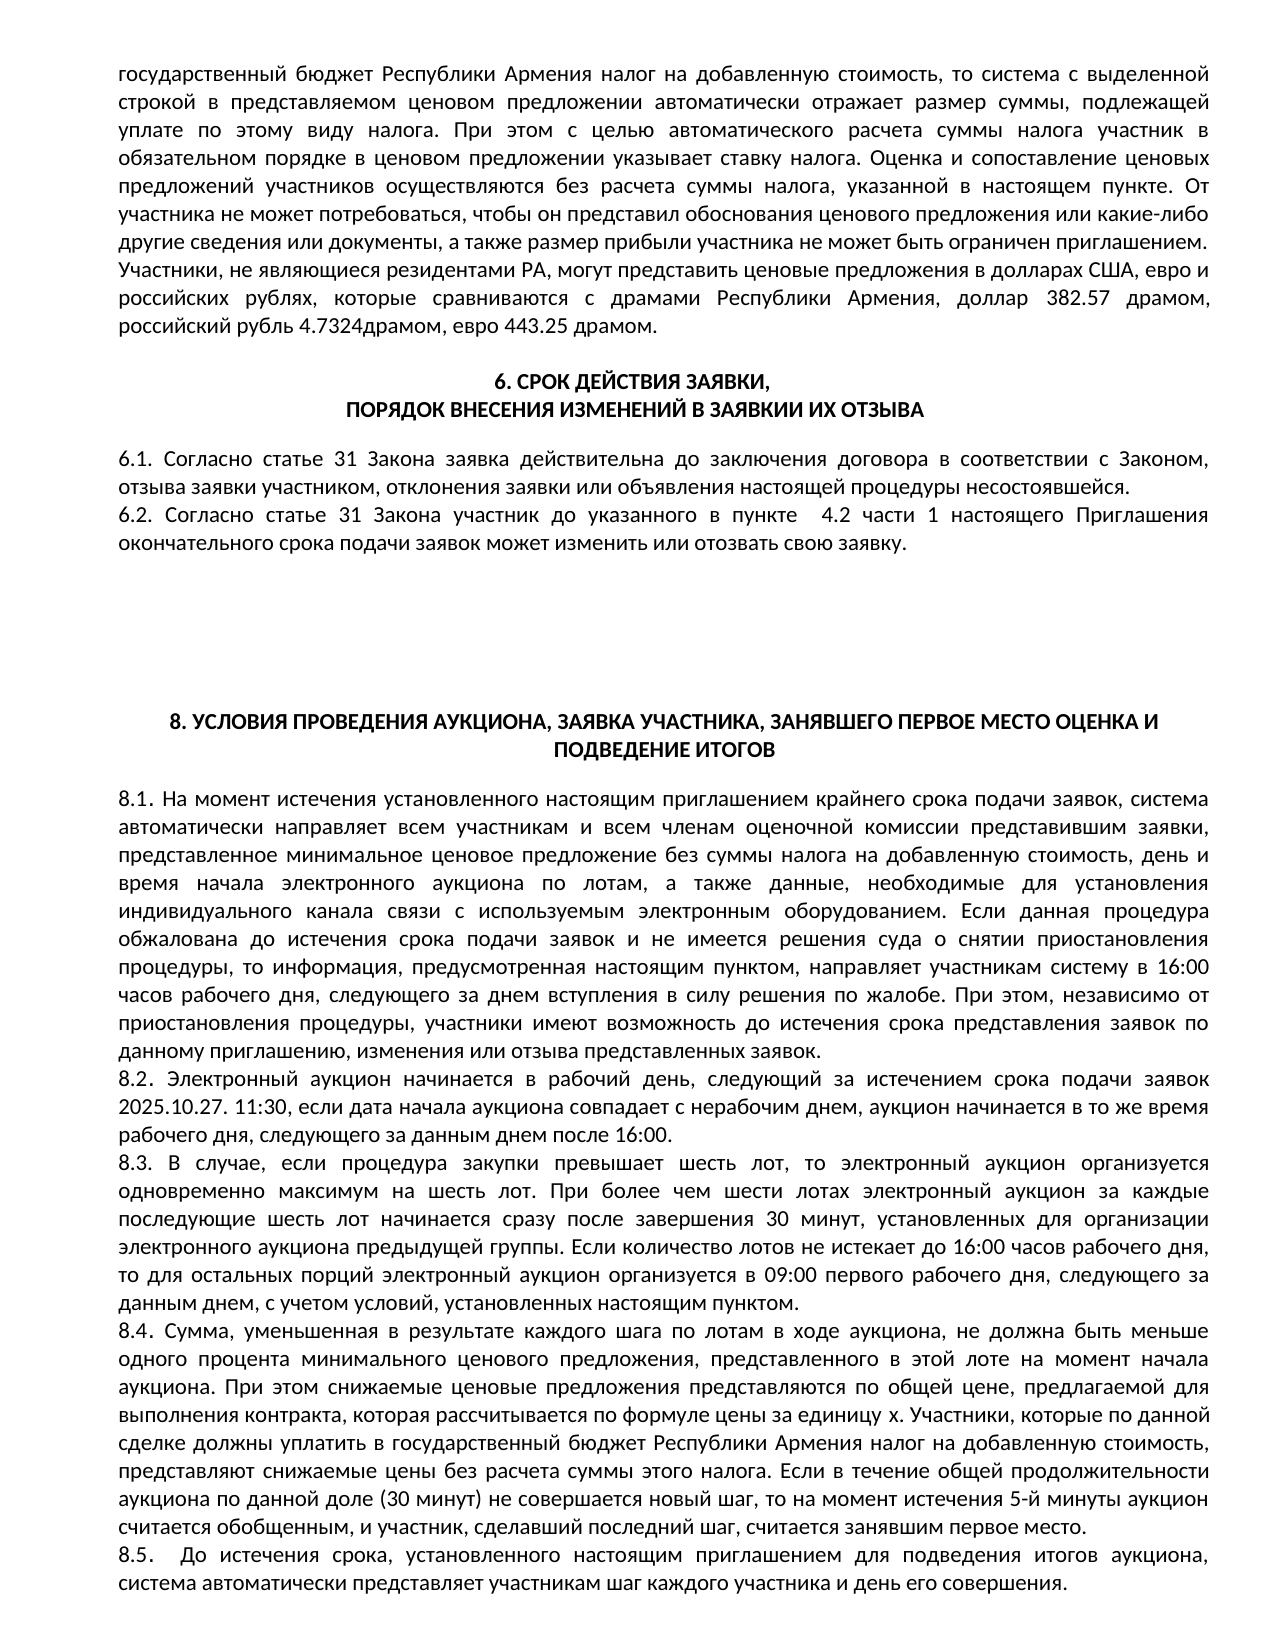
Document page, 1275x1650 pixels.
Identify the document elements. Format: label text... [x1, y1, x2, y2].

text 8.2․ Электронный аукцион начинается в рабочий день, следующий за истечением срока подачи заявок 2025.10.27. 11:30 , если дата начала аукциона совпадает с нерабочим днем, аукцион начинается в то же время рабочего дня, следующего за данным днем после 16:00. [118, 1064, 1211, 1148]
text 8.4․ Сумма, уменьшенная в результате каждого шага по лотам в ходе аукциона, не должна быть меньше одного процента минимального ценового предложения, представленного в этой лоте на момент начала аукциона. При этом снижаемые ценовые предложения представляются по общей цене, предлагаемой для выполнения контракта, которая рассчитывается по формуле цены за единицу x. Участники, которые по данной сделке должны уплатить в государственный бюджет Республики Армения налог на добавленную стоимость, представляют снижаемые цены без расчета суммы этого налога. Если в течение общей продолжительности аукциона по данной доле (30 минут) не совершается новый шаг, то на момент истечения 5-й минуты аукцион считается обобщенным, и участник, сделавший последний шаг, считается занявшим первое место. [118, 1316, 1211, 1540]
text 8.5․ До истечения срока, установленного настоящим приглашением для подведения итогов аукциона, система автоматически представляет участникам шаг каждого участника и день его совершения. [118, 1540, 1211, 1596]
text Участники, не являющиеся резидентами РА, могут представить ценовые предложения в долларах США, евро и российских рублях, которые сравниваются с драмами Республики Армения, доллар 382.57 драмом, российский рубль 4.7324драмом, евро 443.25 драмом. [118, 255, 1211, 339]
text 8.3. В случае, если процедура закупки превышает шесть лот, то электронный аукцион организуется одновременно максимум на шесть лот. При более чем шести лотах электронный аукцион за каждые последующие шесть лот начинается сразу после завершения 30 минут, установленных для организации электронного аукциона предыдущей группы. Если количество лотов не истекает до 16:00 часов рабочего дня, то для остальных порций электронный аукцион организуется в 09:00 первого рабочего дня, следующего за данным днем, с учетом условий, установленных настоящим пунктом. [118, 1148, 1211, 1316]
text 8. УСЛОВИЯ ПРОВЕДЕНИЯ АУКЦИОНА, ЗАЯВКА УЧАСТНИКА, ЗАНЯВШЕГО ПЕРВОЕ МЕСТО ОЦЕНКА И ПОДВЕДЕНИЕ ИТОГОВ [118, 707, 1211, 763]
text 8.1․ На момент истечения установленного настоящим приглашением крайнего срока подачи заявок, система автоматически направляет всем участникам и всем членам оценочной комиссии представившим заявки, представленное минимальное ценовое предложение без суммы налога на добавленную стоимость, день и время начала электронного аукциона по лотам, а также данные, необходимые для установления индивидуального канала связи с используемым электронным оборудованием. Если данная процедура обжалована до истечения срока подачи заявок и не имеется решения суда о снятии приостановления процедуры, то информация, предусмотренная настоящим пунктом, направляет участникам систему в 16:00 часов рабочего дня, следующего за днем вступления в силу решения по жалобе. При этом, независимо от приостановления процедуры, участники имеют возможность до истечения срока представления заявок по данному приглашению, изменения или отзыва представленных заявок. [118, 784, 1211, 1064]
text 6.2. Согласно статье 31 Закона участник до указанного в пункте 4.2 части 1 настоящего Приглашения окончательного срока подачи заявок может изменить или отозвать свою заявку. [118, 500, 1211, 556]
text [118, 59, 1211, 255]
text 6. СРОК ДЕЙСТВИЯ ЗАЯВКИ, ПОРЯДОК ВНЕСЕНИЯ ИЗМЕНЕНИЙ В ЗАЯВКИИ ИХ ОТЗЫВА [118, 367, 1152, 423]
text 6.1. Согласно статье 31 Закона заявка действительна до заключения договора в соответствии с Законом, отзыва заявки участником, отклонения заявки или объявления настоящей процедуры несостоявшейся. [118, 444, 1211, 500]
